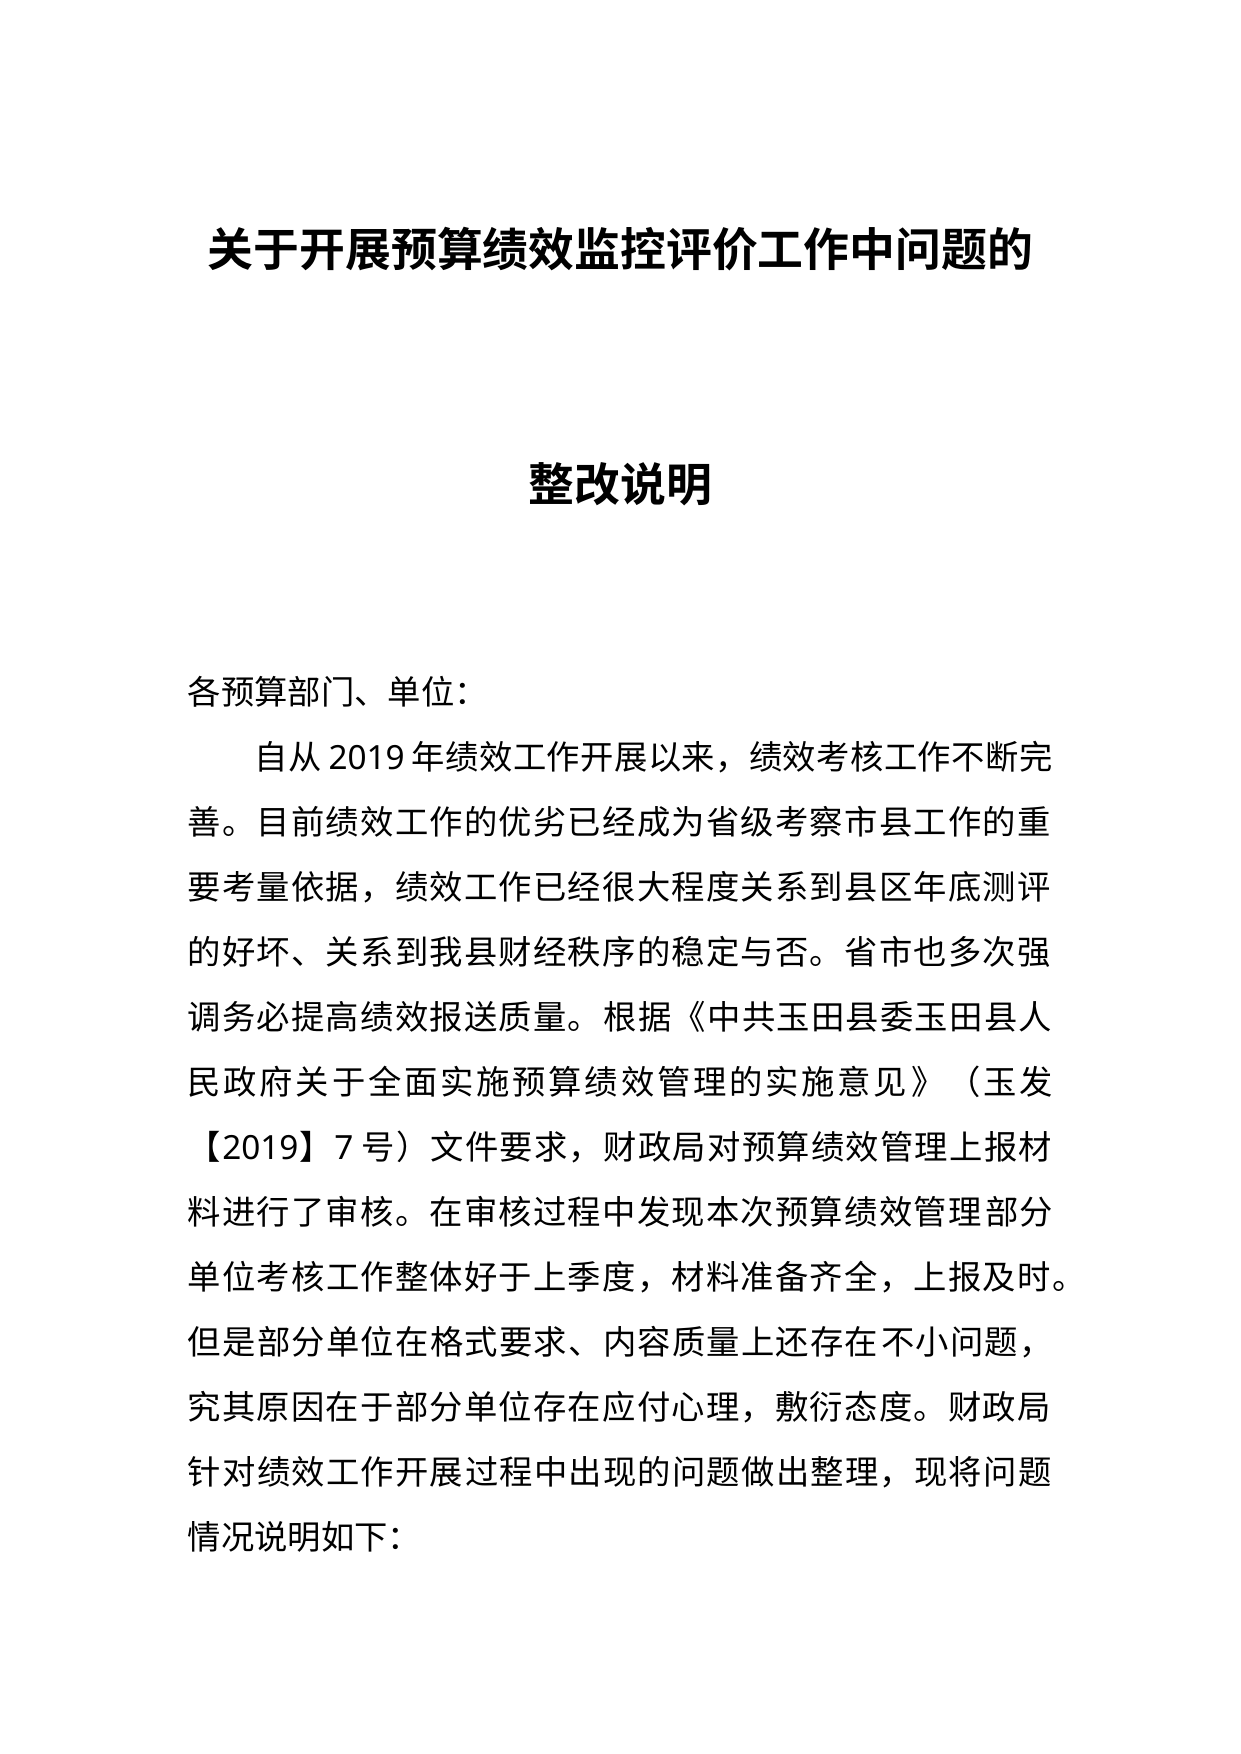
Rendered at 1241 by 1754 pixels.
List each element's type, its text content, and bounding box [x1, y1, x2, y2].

text 各预算部门、单位： [187, 658, 1053, 723]
text 自从2019年绩效工作开展以来，绩效考核工作不断完善。目前绩效工作的优劣已经成为省级考察市县工作的重要考量依据，绩效工作已经很大程度关系到县区年底测评的好坏、关系到我县财经秩序的稳定与否。省市也多次强调务必提高绩效报送质量。根据《中共玉田县委玉田县人民政府关于全面实施预算绩效管理的实施意见》（玉发【2019】7号）文件要求，财政局对预算绩效管理上报材料进行了审核。在审核过程中发现本次预算绩效管理部分单位考核工作整体好于上季度，材料准备齐全，上报及时。但是部分单位在格式要求、内容质量上还存在不小问题，究其原因在于部分单位存在应付心理，敷衍态度。财政局针对绩效工作开展过程中出现的问题做出整理，现将问题情况说明如下： [187, 723, 1053, 1568]
subtitle 关于开展预算绩效监控评价工作中问题的整改说明 [187, 197, 1053, 530]
